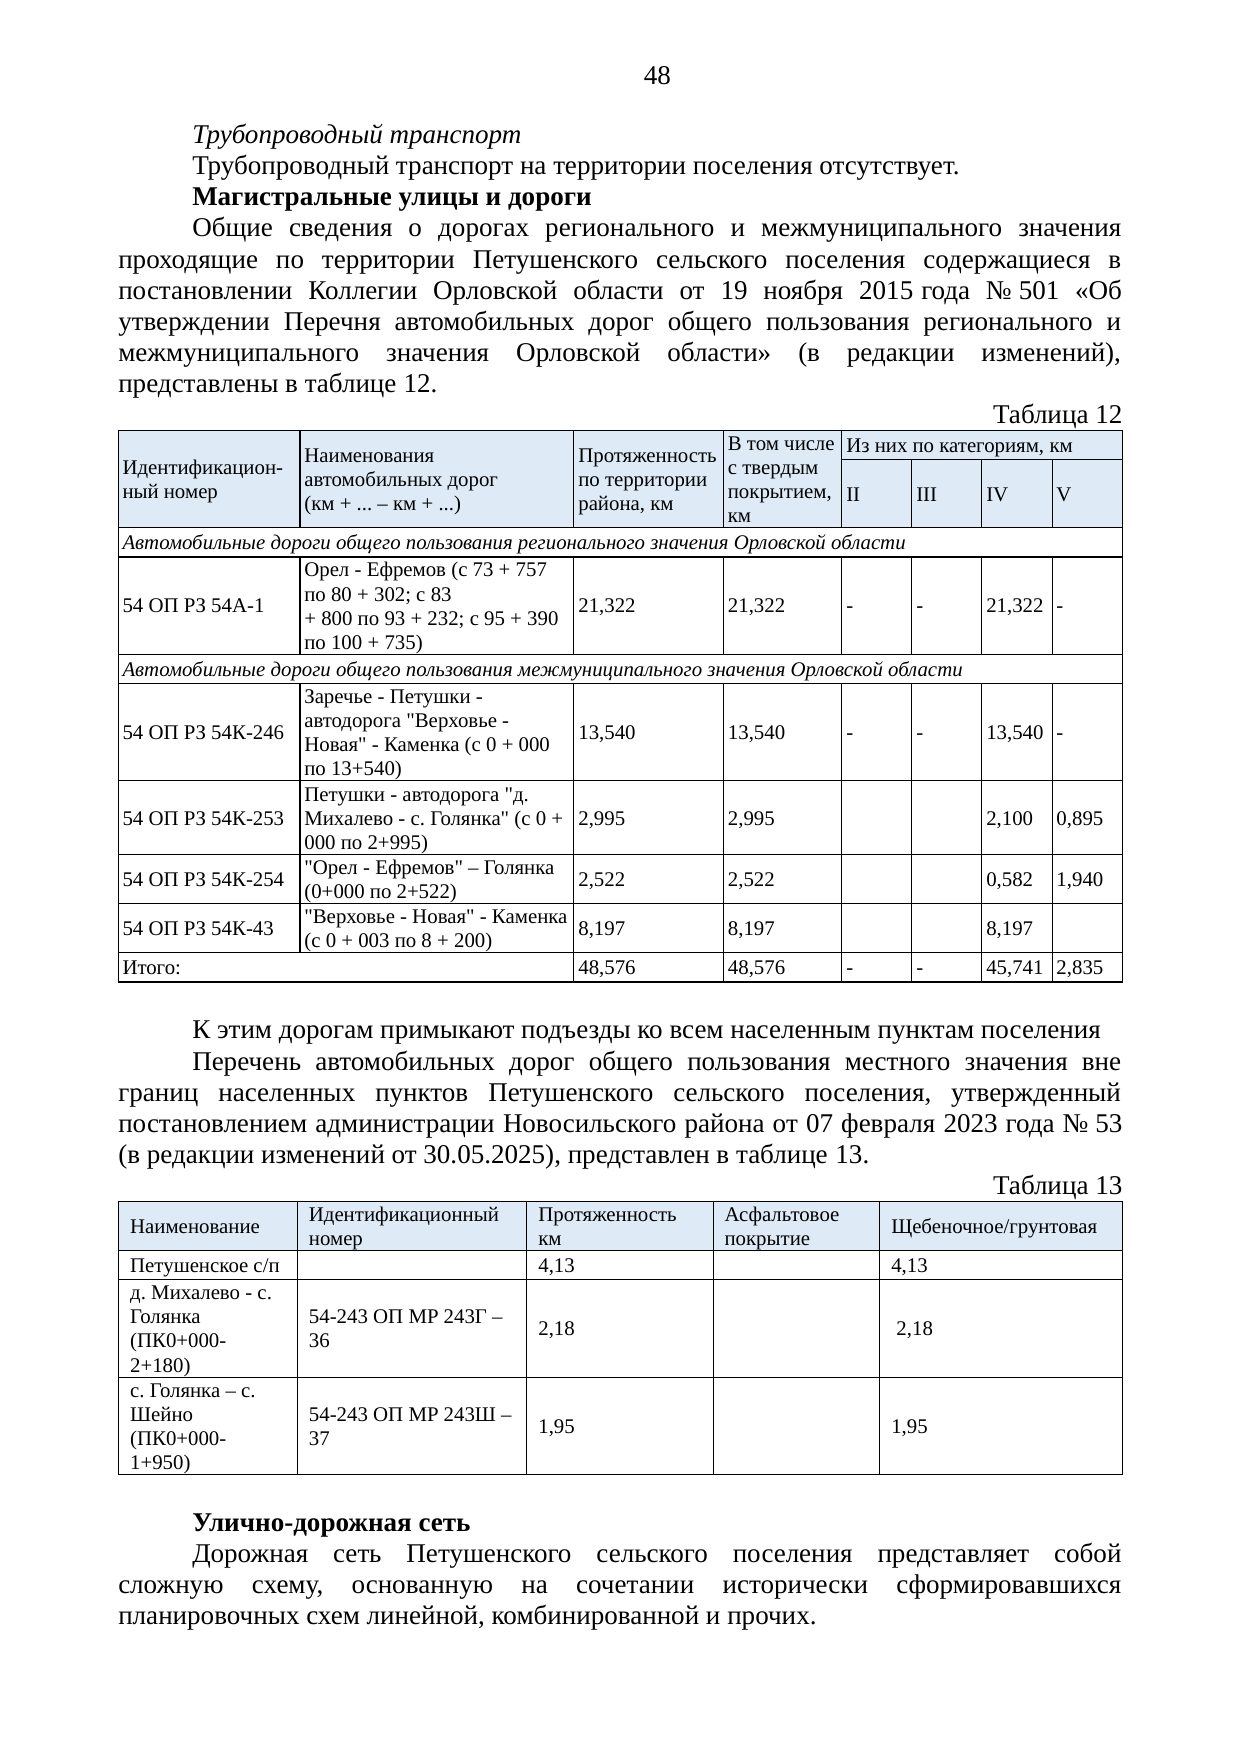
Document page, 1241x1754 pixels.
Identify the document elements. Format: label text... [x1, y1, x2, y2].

text Таблица 12 [118, 398, 1122, 429]
table_cell II [842, 460, 911, 527]
table_cell 8,197 [982, 904, 1052, 952]
table_cell 54 ОП РЗ 54К-246 [119, 684, 299, 780]
table_cell - [842, 684, 911, 780]
table_cell 48,576 [724, 953, 841, 981]
table_cell V [1053, 460, 1122, 527]
table_cell 4,13 [880, 1251, 1122, 1279]
table_cell 1,940 [1053, 855, 1122, 903]
table_cell 13,540 [982, 684, 1052, 780]
table_cell 54 ОП РЗ 54А-1 [119, 558, 299, 654]
table_cell 2,522 [724, 855, 841, 903]
table_cell 2,522 [574, 855, 723, 903]
table_cell Орел - Ефремов (с 73 + 757 по 80 + 302; с 83 + 800 по 93 + 232; с 95 + 390 по 100 + 735) [301, 558, 573, 654]
table_cell "Орел - Ефремов" – Голянка (0+000 по 2+522) [301, 855, 573, 903]
table_cell 21,322 [982, 558, 1052, 654]
table_cell [714, 1280, 879, 1377]
table_cell [1053, 904, 1122, 952]
table_header Наименования автомобильных дорог (км + ... – км + ...) [301, 431, 573, 527]
text Перечень автомобильных дорог общего пользования местного значения вне границ населенных пунктов Петушенского сельского поселения, утвержденный постановлением администрации Новосильского района от 07 февраля 2023 года № 53 (в редакции изменений от 30.05.2025), представлен в таблице 13. [118, 1045, 1122, 1169]
table_cell III [912, 460, 981, 527]
table_cell Петушки - автодорога "д. Михалево - с. Голянка" (с 0 + 000 по 2+995) [301, 781, 573, 854]
table_header Асфальтовое покрытие [714, 1202, 879, 1250]
table_cell [298, 1251, 526, 1279]
table_cell 2,835 [1053, 953, 1122, 981]
table_cell 8,197 [724, 904, 841, 952]
table_cell "Верховье - Новая" - Каменка (с 0 + 003 по 8 + 200) [301, 904, 573, 952]
table_header В том числе с твердым покрытием, км [724, 431, 841, 527]
table_cell - [842, 953, 911, 981]
table_cell Петушенское с/п [119, 1251, 297, 1279]
table_cell [842, 781, 911, 854]
text Общие сведения о дорогах регионального и межмуниципального значения проходящие по территории Петушенского сельского поселения содержащиеся в постановлении Коллегии Орловской области от 19 ноября 2015 года № 501 «Об утверждении Перечня автомобильных дорог общего пользования регионального и межмуниципального значения Орловской области» (в редакции изменений), представлены в таблице 12. [118, 212, 1122, 398]
table_cell - [1053, 558, 1122, 654]
table_header Идентификационный номер [298, 1202, 526, 1250]
table_cell 2,995 [574, 781, 723, 854]
text Таблица 13 [118, 1169, 1122, 1201]
table_cell 54 ОП РЗ 54К-254 [119, 855, 299, 903]
subtitle Магистральные улицы и дороги [118, 180, 1122, 212]
table_header Протяженность км [527, 1202, 713, 1250]
table_cell 54 ОП РЗ 54К-43 [119, 904, 299, 952]
table_cell 13,540 [724, 684, 841, 780]
table_cell - [912, 558, 981, 654]
table_cell - [912, 953, 981, 981]
table_cell 0,895 [1053, 781, 1122, 854]
table_cell 2,18 [527, 1280, 713, 1377]
table_cell [714, 1378, 879, 1474]
table_header Идентификацион-ный номер [119, 431, 299, 527]
table_cell д. Михалево - с. Голянка (ПК0+000-2+180) [119, 1280, 297, 1377]
table_cell IV [982, 460, 1052, 527]
table_header Из них по категориям, км [842, 431, 1122, 459]
table_cell - [912, 684, 981, 780]
table_cell [912, 904, 981, 952]
table_cell Итого: [119, 953, 573, 981]
subtitle Улично-дорожная сеть [118, 1506, 1122, 1537]
table_cell [912, 855, 981, 903]
table_cell с. Голянка – с. Шейно (ПК0+000-1+950) [119, 1378, 297, 1474]
table_cell 54-243 ОП МР 243Г – 36 [298, 1280, 526, 1377]
table_cell [912, 781, 981, 854]
table_cell 21,322 [574, 558, 723, 654]
table_cell 48,576 [574, 953, 723, 981]
table_cell 1,95 [527, 1378, 713, 1474]
table_cell [714, 1251, 879, 1279]
table_cell 8,197 [574, 904, 723, 952]
table_cell 54-243 ОП МР 243Ш – 37 [298, 1378, 526, 1474]
table_cell [842, 904, 911, 952]
table_cell [842, 855, 911, 903]
text Трубопроводный транспорт на территории поселения отсутствует. [118, 149, 1122, 180]
table_cell 2,100 [982, 781, 1052, 854]
table_cell 21,322 [724, 558, 841, 654]
table_cell 13,540 [574, 684, 723, 780]
table_cell 4,13 [527, 1251, 713, 1279]
table_cell Автомобильные дороги общего пользования межмуниципального значения Орловской области [119, 655, 1122, 683]
table_cell 2,995 [724, 781, 841, 854]
table_header Протяженность по территории района, км [574, 431, 723, 527]
table_cell - [1053, 684, 1122, 780]
table_cell - [842, 558, 911, 654]
text К этим дорогам примыкают подъезды ко всем населенным пунктам поселения [118, 1014, 1122, 1045]
table_cell 45,741 [982, 953, 1052, 981]
table_cell 54 ОП РЗ 54К-253 [119, 781, 299, 854]
text Дорожная сеть Петушенского сельского поселения представляет собой сложную схему, основанную на сочетании исторически сформировавшихся планировочных схем линейной, комбинированной и прочих. [118, 1537, 1122, 1631]
table_cell 0,582 [982, 855, 1052, 903]
table_cell Заречье - Петушки - автодорога "Верховье - Новая" - Каменка (с 0 + 000 по 13+540) [301, 684, 573, 780]
table_header Наименование [119, 1202, 297, 1250]
table_header Щебеночное/грунтовая [880, 1202, 1122, 1250]
table_cell 1,95 [880, 1378, 1122, 1474]
subtitle Трубопроводный транспорт [118, 118, 1122, 149]
table_cell Автомобильные дороги общего пользования регионального значения Орловской области [119, 528, 1122, 556]
table_cell 2,18 [880, 1280, 1122, 1377]
